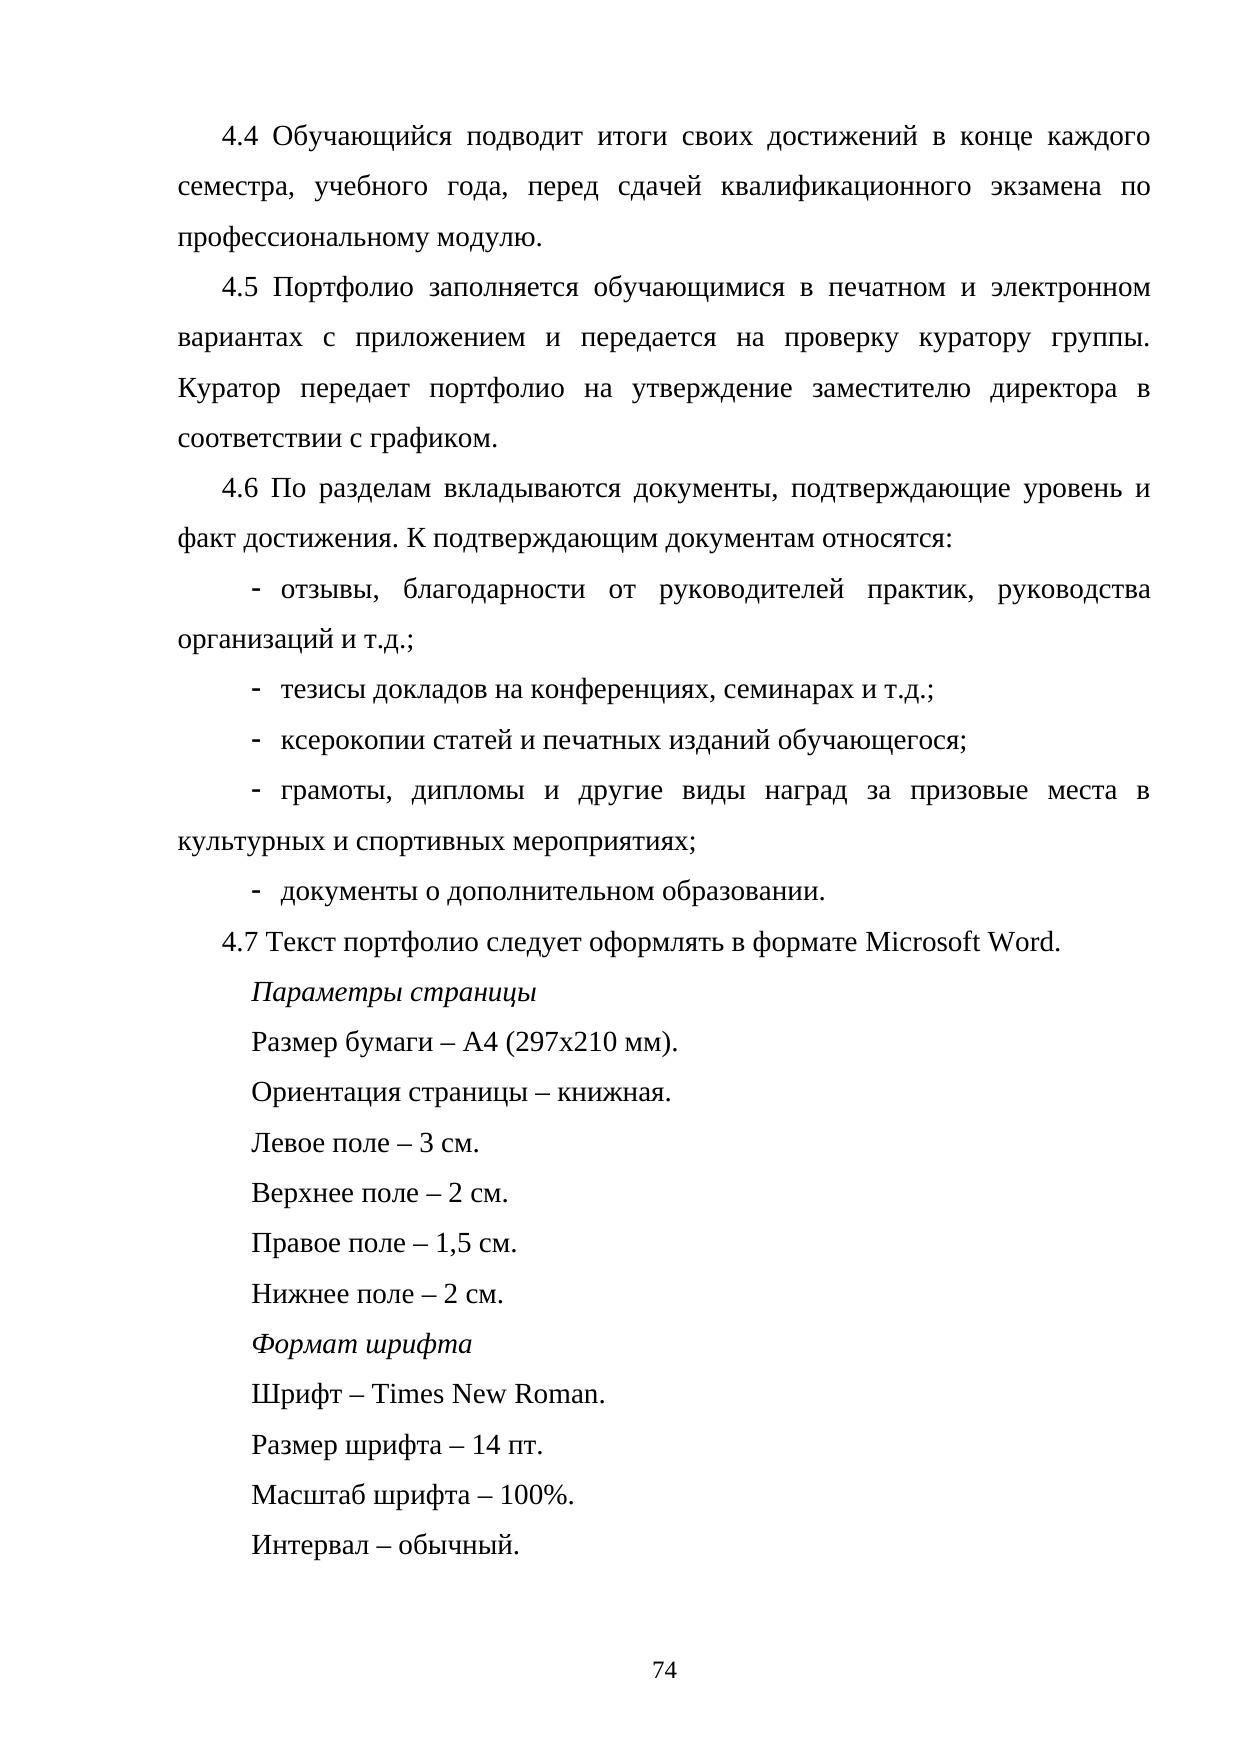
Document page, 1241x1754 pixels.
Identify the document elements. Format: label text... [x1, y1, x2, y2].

text Нижнее поле – 2 см. [177, 1276, 1152, 1309]
text Верхнее поле – 2 см. [177, 1175, 1152, 1209]
list грамоты, дипломы и другие виды наград за призовые места в культурных и спортивных мероприятиях; [177, 772, 1152, 856]
list документы о дополнительном образовании. [177, 873, 1152, 907]
text Параметры страницы [177, 974, 1152, 1007]
text 4.5 Портфолио заполняется обучающимися в печатном и электронном вариантах с приложением и передается на проверку куратору группы. Куратор передает портфолио на утверждение заместителю директора в соответствии с графиком. [177, 269, 1152, 453]
text Масштаб шрифта – 100%. [177, 1477, 1152, 1511]
text Шрифт – Times New Roman. [177, 1376, 1152, 1410]
text Размер бумаги – А4 (297х210 мм). [177, 1024, 1152, 1058]
list отзывы, благодарности от руководителей практик, руководства организаций и т.д.; [177, 571, 1152, 655]
text 4.7 Текст портфолио следует оформлять в формате Microsoft Word. [177, 924, 1152, 957]
text Ориентация страницы – книжная. [177, 1074, 1152, 1108]
text 4.6 По разделам вкладываются документы, подтверждающие уровень и факт достижения. К подтверждающим документам относятся: [177, 470, 1152, 554]
text Формат шрифта [177, 1326, 1152, 1360]
text Левое поле – 3 см. [177, 1125, 1152, 1158]
list тезисы докладов на конференциях, семинарах и т.д.; [177, 672, 1152, 705]
text Размер шрифта – 14 пт. [177, 1427, 1152, 1460]
list ксерокопии статей и печатных изданий обучающегося; [177, 722, 1152, 756]
text Интервал – обычный. [177, 1527, 1152, 1561]
text 4.4 Обучающийся подводит итоги своих достижений в конце каждого семестра, учебного года, перед сдачей квалификационного экзамена по профессиональному модулю. [177, 118, 1152, 252]
text Правое поле – 1,5 см. [177, 1226, 1152, 1259]
